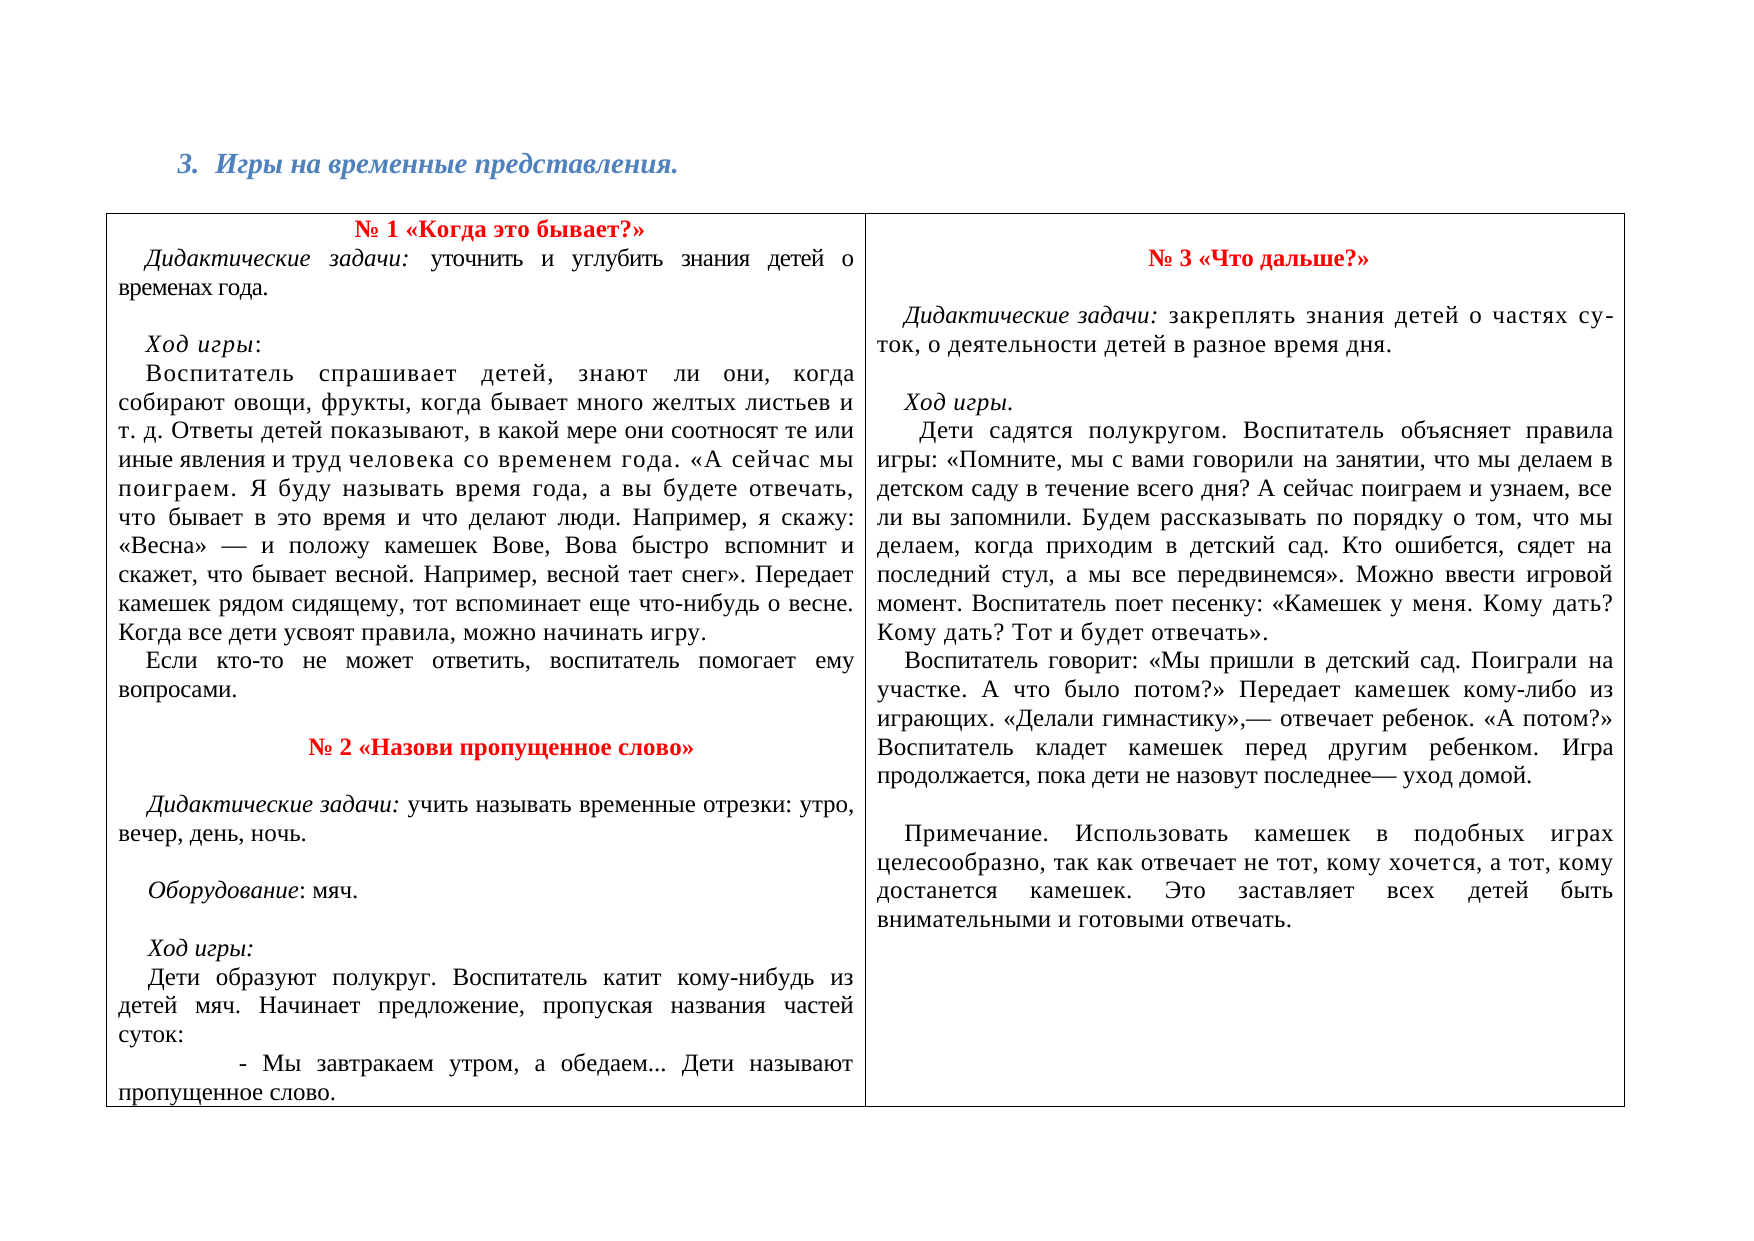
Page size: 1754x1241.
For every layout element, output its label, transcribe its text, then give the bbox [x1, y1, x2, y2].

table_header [866, 214, 1624, 1106]
list Игры на временные представления. [177, 146, 1636, 180]
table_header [107, 214, 865, 1106]
